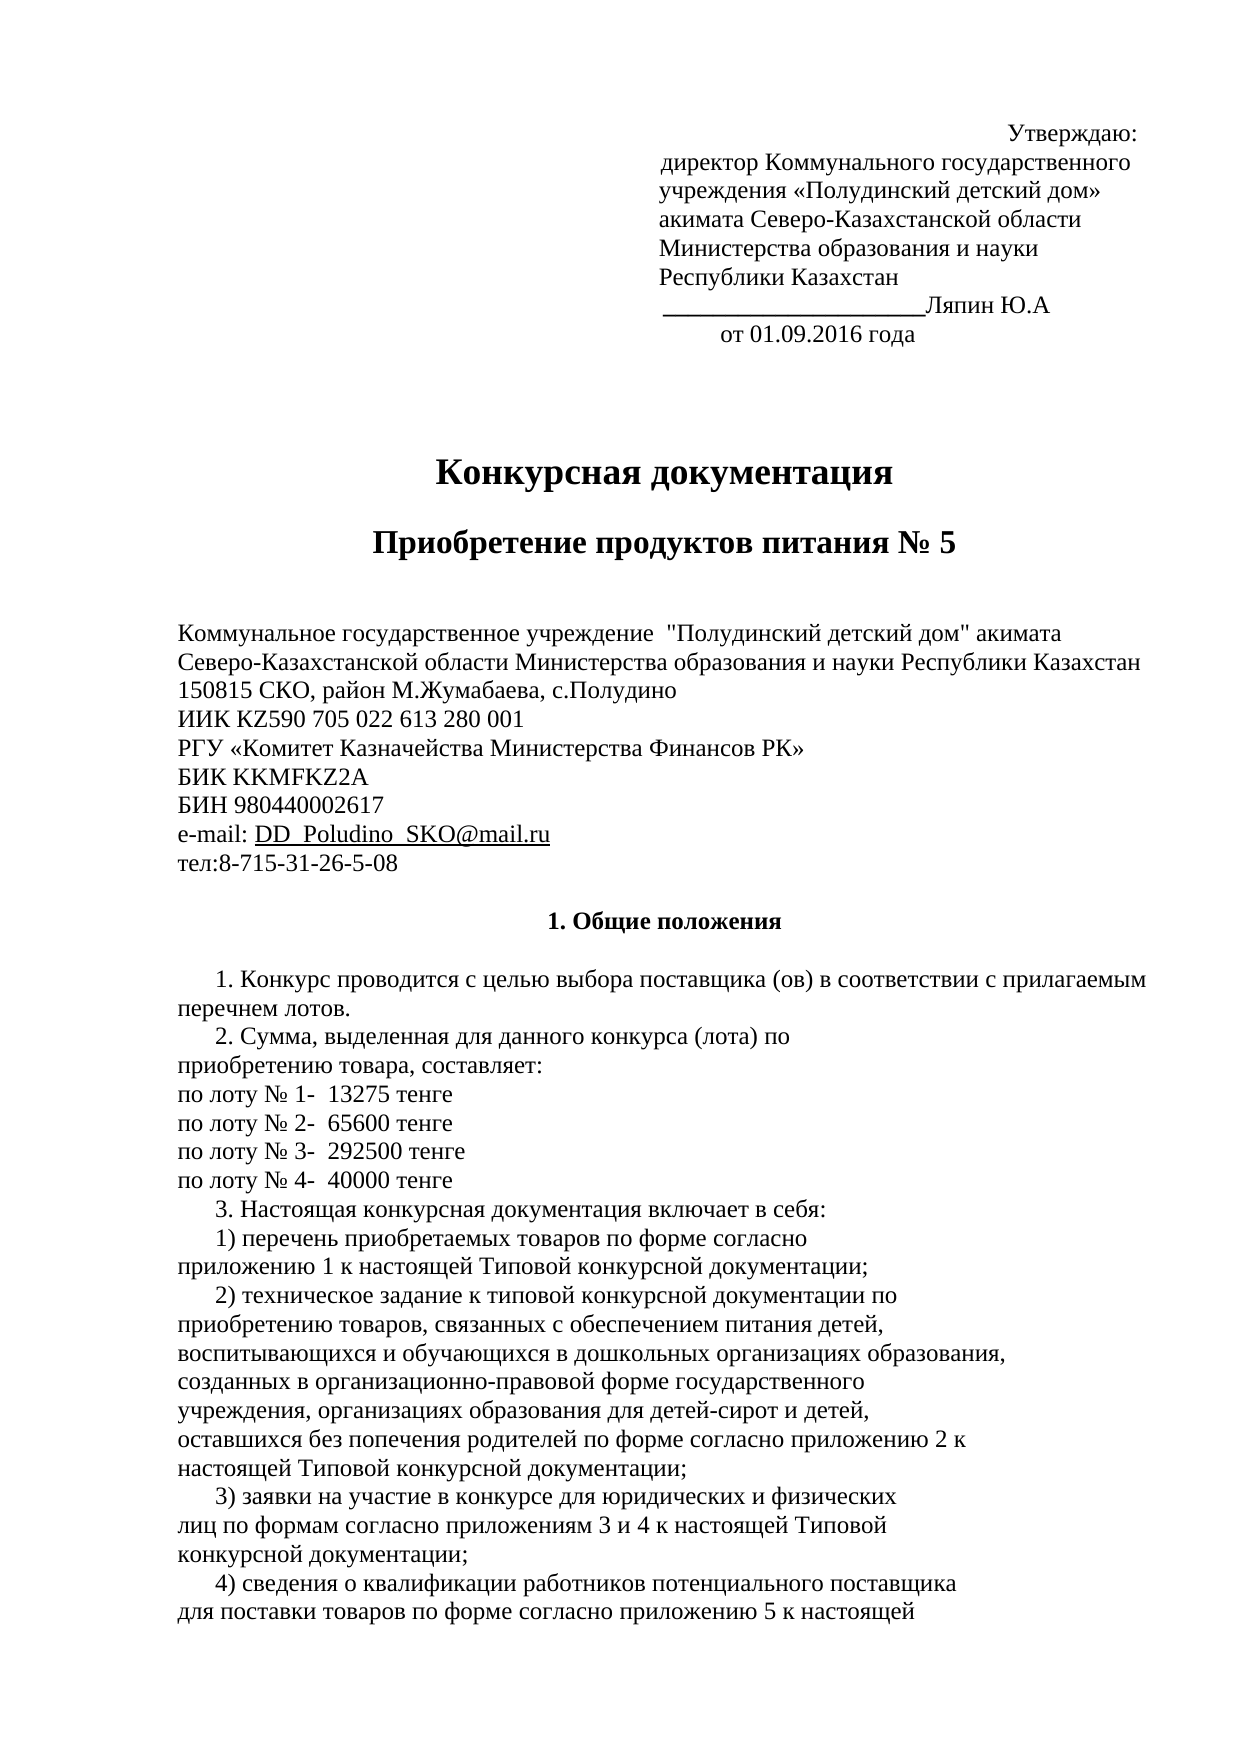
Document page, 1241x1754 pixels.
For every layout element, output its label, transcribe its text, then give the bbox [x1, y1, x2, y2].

text 150815 СКО, район М.Жумабаева, с.Полудино [177, 676, 1152, 704]
text Приобретение продуктов питания № 5 [177, 522, 1152, 560]
text РГУ «Комитет Казначейства Министерства Финансов РК» [177, 733, 1152, 762]
text Утверждаю: [177, 118, 1152, 147]
text по лоту № 4- 40000 тенге [177, 1165, 1152, 1194]
text Министерства образования и науки [177, 233, 1152, 262]
text Республики Казахстан [177, 262, 1152, 291]
text учреждения «Полудинский детский дом» [177, 176, 1152, 204]
text директор Коммунального государственного [177, 147, 1152, 176]
text БИК KKMFKZ2A [177, 762, 1152, 791]
text _____________________Ляпин Ю.А [177, 291, 1152, 319]
text Конкурсная документация [177, 449, 1152, 493]
text 1. Общие положения [177, 906, 1152, 935]
text e-mail: DD_Poludino_SKO@mail.ru [177, 819, 1152, 848]
text по лоту № 2- 65600 тенге [177, 1108, 1152, 1136]
text ИИК КZ590 705 022 613 280 001 [177, 704, 1152, 733]
text 1. Конкурс проводится с целью выбора поставщика (ов) в соответствии с прилагаемым перечнем лотов. 2. Сумма, выделенная для данного конкурса (лота) по приобретению товара, составляет: [177, 964, 1152, 1079]
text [177, 1194, 1152, 1625]
text тел:8-715-31-26-5-08 [177, 848, 1152, 877]
text акимата Северо-Казахстанской области [177, 204, 1152, 233]
text Коммунальное государственное учреждение "Полудинский детский дом" акимата Северо-Казахстанской области Министерства образования и науки Республики Казахстан [177, 589, 1152, 676]
text от 01.09.2016 года [177, 319, 1152, 348]
text по лоту № 3- 292500 тенге [177, 1136, 1152, 1165]
text по лоту № 1- 13275 тенге [177, 1079, 1152, 1108]
text БИН 980440002617 [177, 791, 1152, 819]
